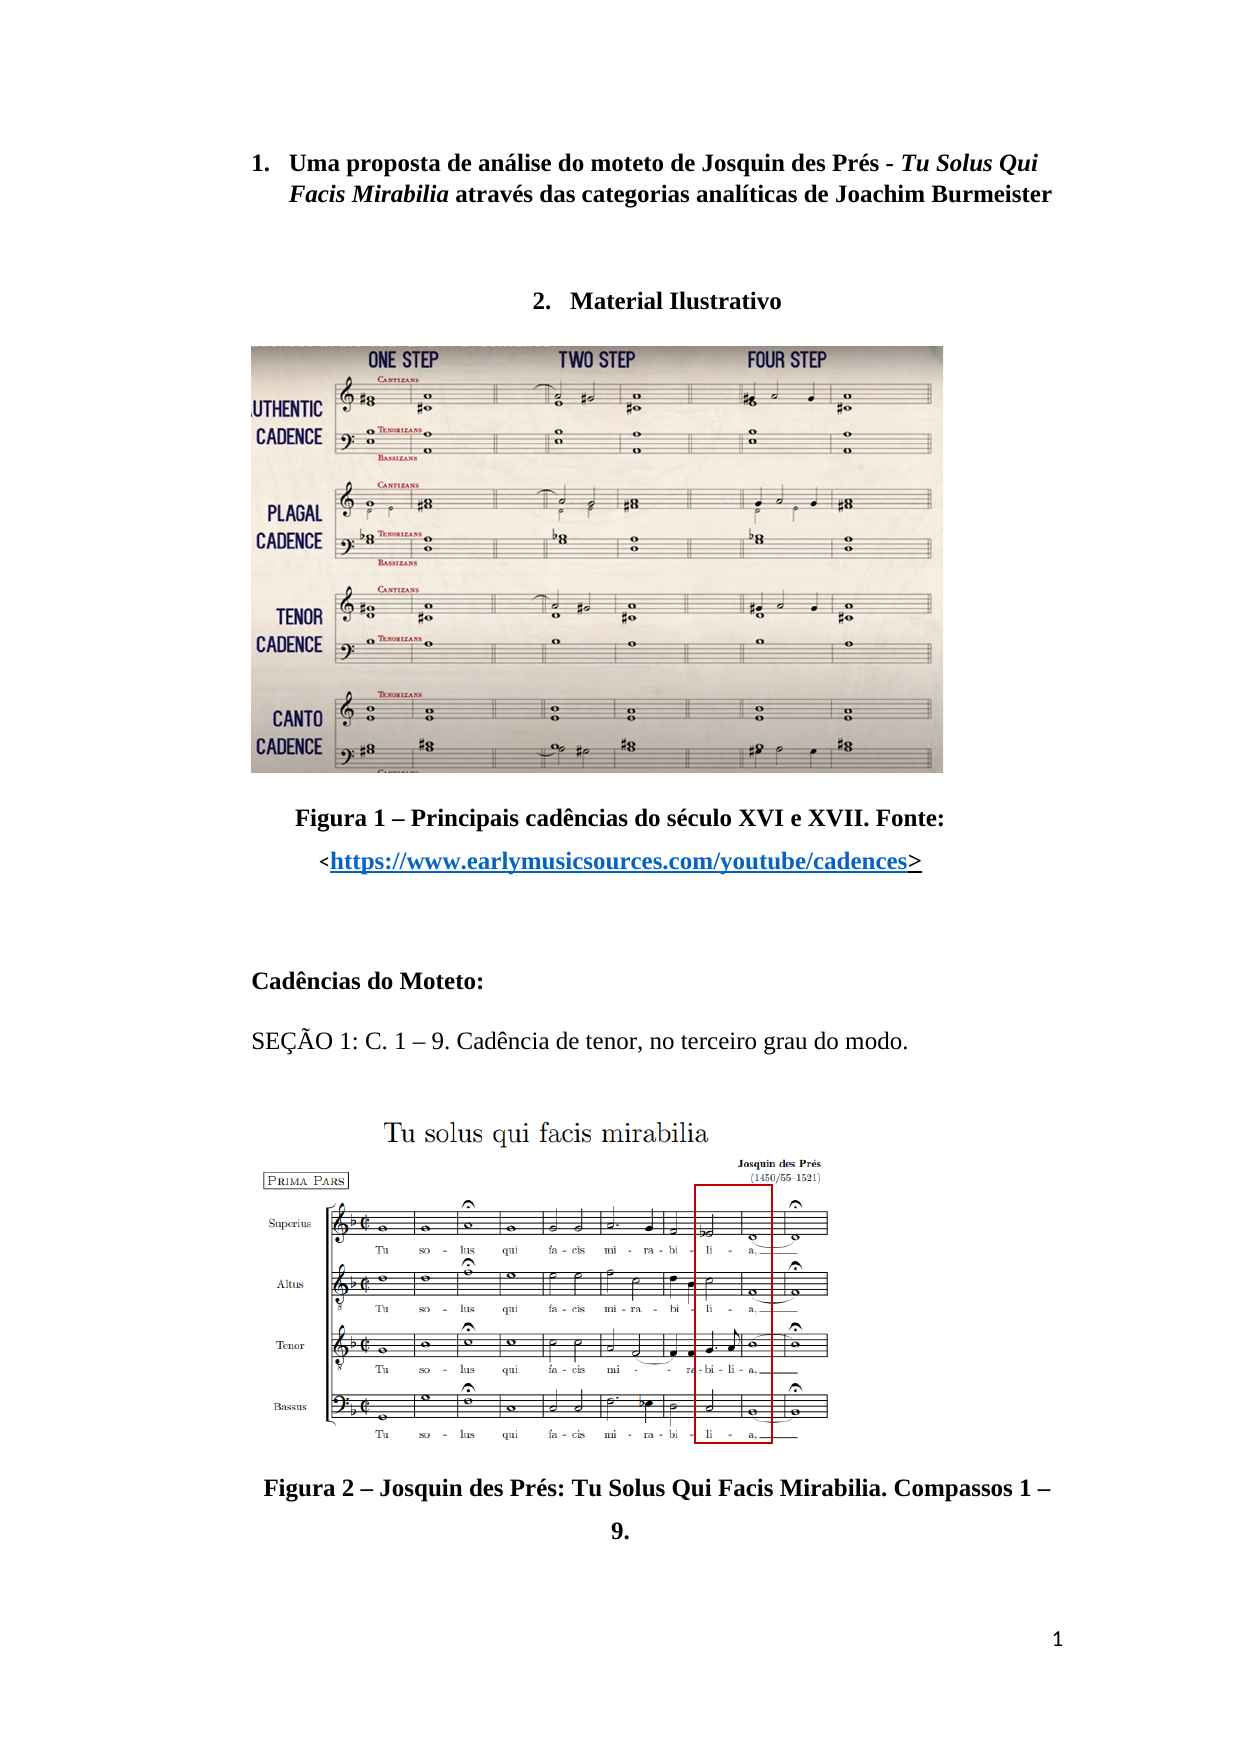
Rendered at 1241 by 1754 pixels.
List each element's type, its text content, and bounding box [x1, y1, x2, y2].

picture [251, 346, 944, 773]
picture [251, 1085, 848, 1443]
picture [696, 1186, 771, 1442]
text Cadências do Moteto: [177, 966, 1063, 995]
list Uma proposta de análise do moteto de Josquin des Prés - Tu Solus Qui Facis Mirabilia através das categorias analíticas de Joachim Burmeister [251, 148, 1063, 207]
list Material Ilustrativo [251, 286, 1063, 315]
text Figura 1 – Principais cadências do século XVI e XVII. Fonte: <https://www.earlymusicsources.com/youtube/cadences> [177, 803, 1063, 875]
text Figura 2 – Josquin des Prés: Tu Solus Qui Facis Mirabilia. Compassos 1 – 9. [177, 1473, 1063, 1545]
text SEÇÃO 1: C. 1 – 9. Cadência de tenor, no terceiro grau do modo. [177, 1026, 1063, 1055]
